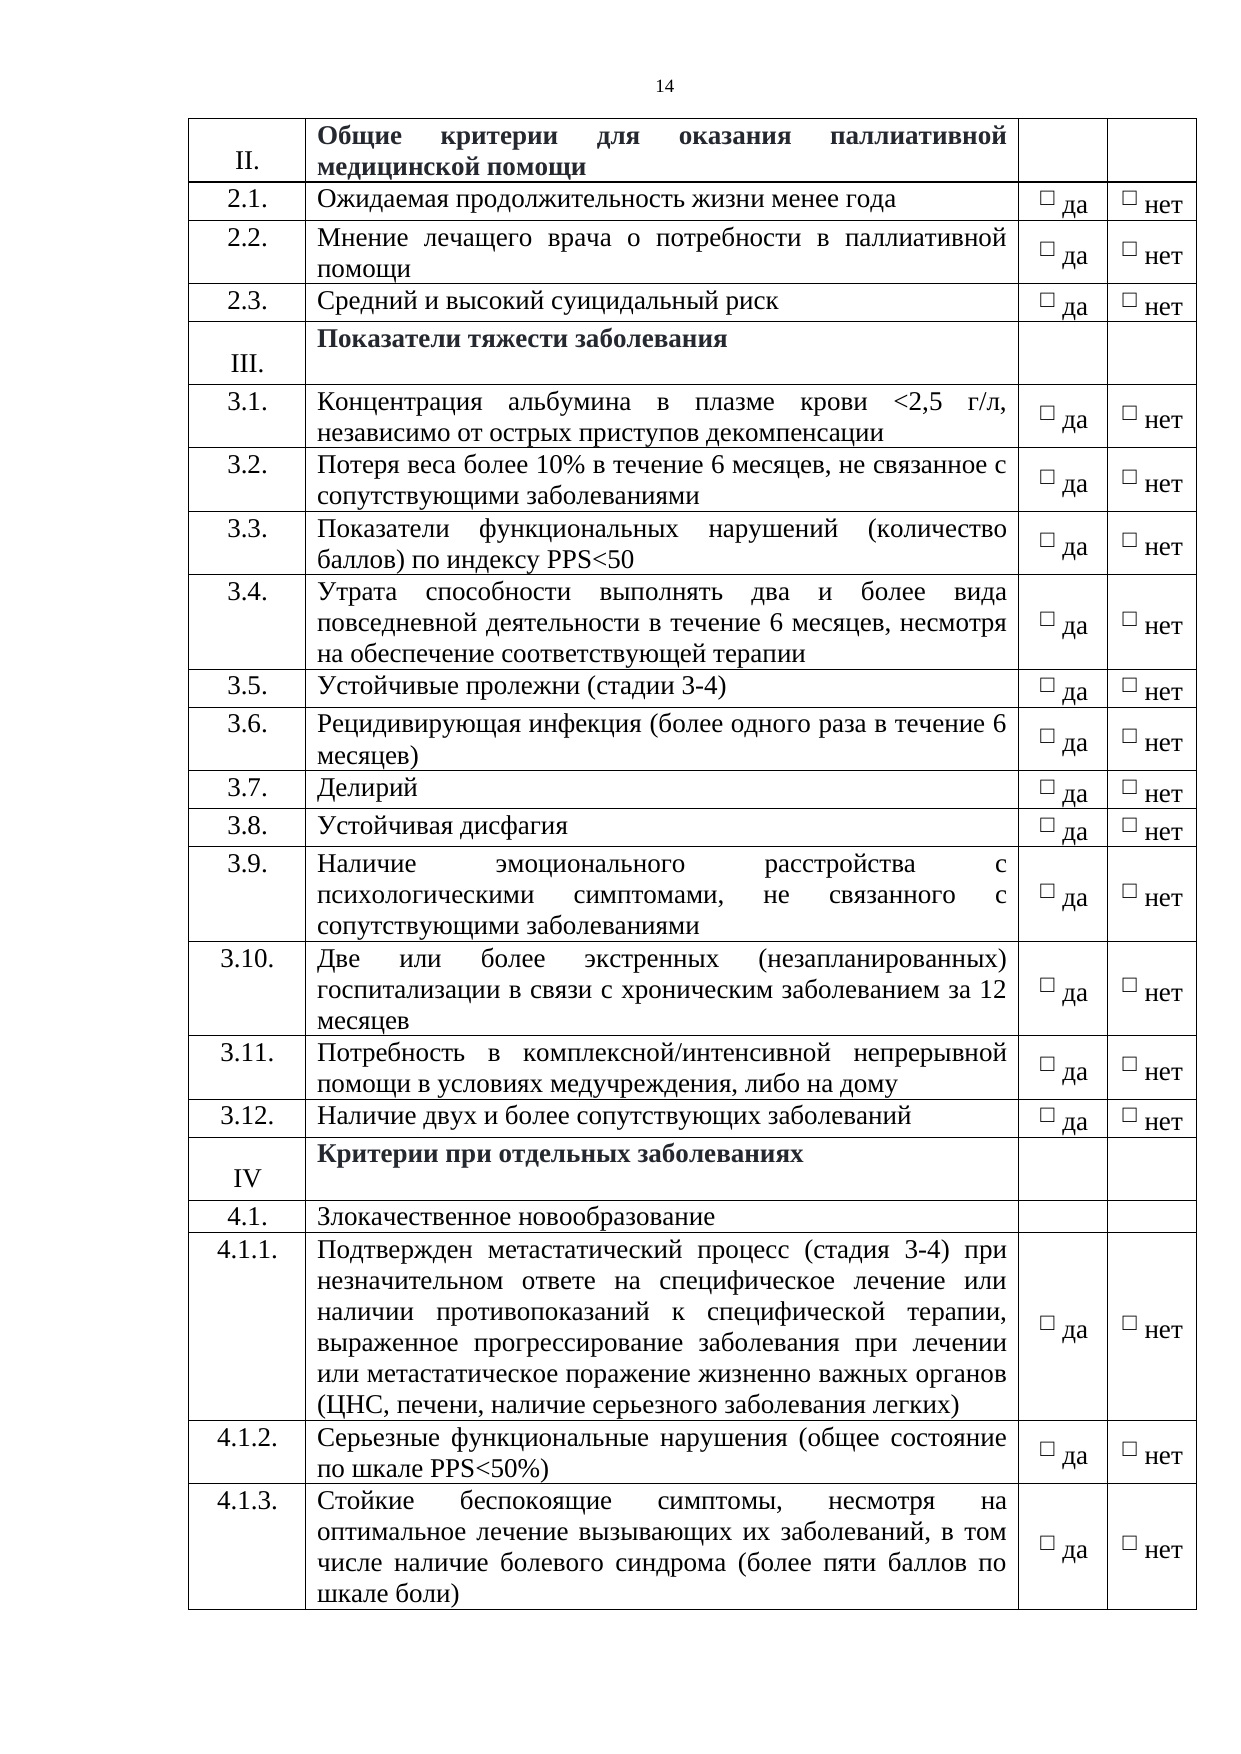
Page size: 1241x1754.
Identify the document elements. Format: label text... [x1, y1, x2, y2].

table_cell Злокачественное новообразование [306, 1201, 1018, 1232]
table_cell Потребность в комплексной/интенсивной непрерывной помощи в условиях медучреждения, либо на дому [306, 1036, 1018, 1098]
table_cell Наличие эмоционального расстройства с психологическими симптомами, не связанного с сопутствующими заболеваниями [306, 847, 1018, 941]
table_cell да [1019, 708, 1107, 770]
table_cell да [1019, 385, 1107, 447]
table_cell нет [1108, 1421, 1196, 1483]
table_cell Наличие двух и более сопутствующих заболеваний [306, 1100, 1018, 1137]
table_cell нет [1108, 575, 1196, 668]
table_cell нет [1108, 385, 1196, 447]
table_cell 3.11. [189, 1036, 305, 1098]
table_cell нет [1108, 512, 1196, 574]
table_cell да [1019, 847, 1107, 941]
table_cell да [1019, 284, 1107, 321]
table_cell да [1019, 771, 1107, 808]
table_cell да [1019, 942, 1107, 1035]
table_cell Критерии при отдельных заболеваниях [306, 1138, 1018, 1199]
table_cell III. [189, 322, 305, 384]
table_cell Подтвержден метастатический процесс (стадия 3-4) при незначительном ответе на специфическое лечение или наличии противопоказаний к специфической терапии, выраженное прогрессирование заболевания при лечении или метастатическое поражение жизненно важных органов (ЦНС, печени, наличие серьезного заболевания легких) [306, 1233, 1018, 1419]
table_cell IV [189, 1138, 305, 1199]
table_cell да [1019, 1421, 1107, 1483]
table_cell нет [1108, 183, 1196, 219]
table_cell нет [1108, 771, 1196, 808]
table_cell 3.3. [189, 512, 305, 574]
table_cell [1019, 119, 1107, 181]
table_cell нет [1108, 448, 1196, 511]
table_cell Показатели тяжести заболевания [306, 322, 1018, 384]
table_cell Устойчивая дисфагия [306, 809, 1018, 846]
table_cell 3.10. [189, 942, 305, 1035]
table_cell Делирий [306, 771, 1018, 808]
table_cell да [1019, 183, 1107, 219]
table_cell нет [1108, 847, 1196, 941]
table_cell 3.5. [189, 670, 305, 707]
table_cell нет [1108, 942, 1196, 1035]
table_cell 3.2. [189, 448, 305, 511]
table_cell нет [1108, 809, 1196, 846]
table_cell нет [1108, 670, 1196, 707]
table_cell Стойкие беспокоящие симптомы, несмотря на оптимальное лечение вызывающих их заболеваний, в том числе наличие болевого синдрома (более пяти баллов по шкале боли) [306, 1484, 1018, 1608]
table_cell да [1019, 221, 1107, 283]
table_cell Утрата способности выполнять два и более вида повседневной деятельности в течение 6 месяцев, несмотря на обеспечение соответствующей терапии [306, 575, 1018, 668]
table_cell 3.9. [189, 847, 305, 941]
table_cell 2.2. [189, 221, 305, 283]
table_cell Мнение лечащего врача о потребности в паллиативной помощи [306, 221, 1018, 283]
table_cell 3.4. [189, 575, 305, 668]
table_cell II. [189, 119, 305, 181]
table_cell нет [1108, 1036, 1196, 1098]
table_cell Ожидаемая продолжительность жизни менее года [306, 183, 1018, 219]
table_cell 3.8. [189, 809, 305, 846]
table_cell да [1019, 809, 1107, 846]
table_cell 4.1.3. [189, 1484, 305, 1608]
table_cell [1108, 322, 1196, 384]
table_cell [1019, 1201, 1107, 1232]
table_cell 3.7. [189, 771, 305, 808]
table_cell [1019, 322, 1107, 384]
table_cell да [1019, 448, 1107, 511]
table_cell да [1019, 1484, 1107, 1608]
table_cell да [1019, 1036, 1107, 1098]
table_cell 2.1. [189, 183, 305, 219]
table_cell 4.1. [189, 1201, 305, 1232]
table_cell нет [1108, 1233, 1196, 1419]
table_cell да [1019, 670, 1107, 707]
table_cell [1019, 1138, 1107, 1199]
table_cell [1108, 119, 1196, 181]
table_cell Рецидивирующая инфекция (более одного раза в течение 6 месяцев) [306, 708, 1018, 770]
table_cell Серьезные функциональные нарушения (общее состояние по шкале PPS<50%) [306, 1421, 1018, 1483]
table_cell нет [1108, 1100, 1196, 1137]
table_cell да [1019, 1233, 1107, 1419]
table_cell 3.1. [189, 385, 305, 447]
table_cell Средний и высокий суицидальный риск [306, 284, 1018, 321]
table_cell 3.12. [189, 1100, 305, 1137]
table_cell 4.1.2. [189, 1421, 305, 1483]
table_cell нет [1108, 284, 1196, 321]
table_cell 4.1.1. [189, 1233, 305, 1419]
table_cell Показатели функциональных нарушений (количество баллов) по индексу PPS<50 [306, 512, 1018, 574]
table_cell 3.6. [189, 708, 305, 770]
table_cell Общие критерии для оказания паллиативной медицинской помощи [306, 119, 1018, 181]
table_cell нет [1108, 1484, 1196, 1608]
table_cell Две или более экстренных (незапланированных) госпитализации в связи с хроническим заболеванием за 12 месяцев [306, 942, 1018, 1035]
table_cell Потеря веса более 10% в течение 6 месяцев, не связанное с сопутствующими заболеваниями [306, 448, 1018, 511]
table_cell [1108, 1138, 1196, 1199]
table_cell нет [1108, 221, 1196, 283]
table_cell да [1019, 1100, 1107, 1137]
table_cell 2.3. [189, 284, 305, 321]
table_cell [1108, 1201, 1196, 1232]
table_cell да [1019, 575, 1107, 668]
table_cell Концентрация альбумина в плазме крови <2,5 г/л, независимо от острых приступов декомпенсации [306, 385, 1018, 447]
table_cell нет [1108, 708, 1196, 770]
table_cell Устойчивые пролежни (стадии 3-4) [306, 670, 1018, 707]
table_cell да [1019, 512, 1107, 574]
